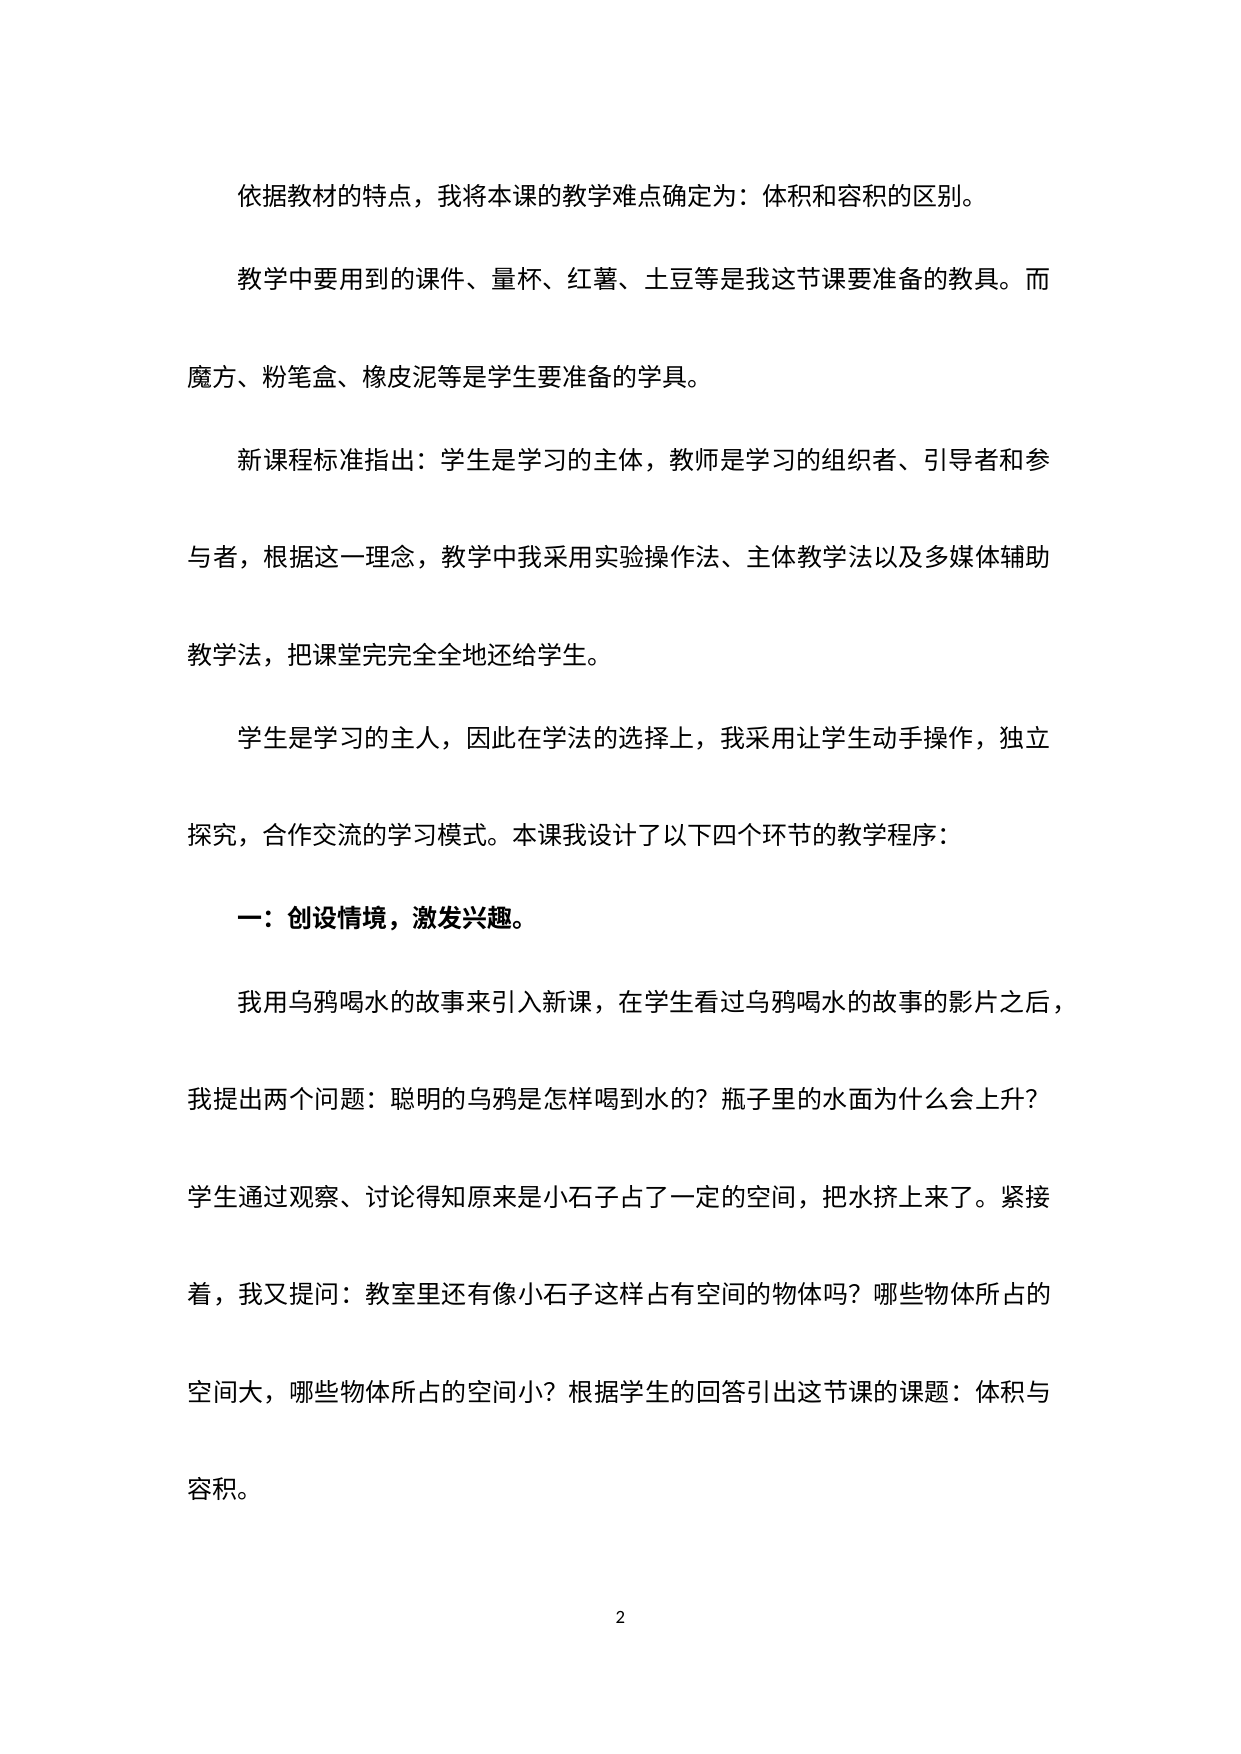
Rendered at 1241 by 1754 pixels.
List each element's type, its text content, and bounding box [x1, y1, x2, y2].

text 依据教材的特点，我将本课的教学难点确定为：体积和容积的区别。 [187, 162, 1053, 227]
text 教学中要用到的课件、量杯、红薯、土豆等是我这节课要准备的教具。而魔方、粉笔盒、橡皮泥等是学生要准备的学具。 [187, 245, 1053, 408]
text 学生是学习的主人，因此在学法的选择上，我采用让学生动手操作，独立探究，合作交流的学习模式。本课我设计了以下四个环节的教学程序： [187, 704, 1053, 866]
text 我用乌鸦喝水的故事来引入新课，在学生看过乌鸦喝水的故事的影片之后，我提出两个问题：聪明的乌鸦是怎样喝到水的？瓶子里的水面为什么会上升？学生通过观察、讨论得知原来是小石子占了一定的空间，把水挤上来了。紧接着，我又提问：教室里还有像小石子这样占有空间的物体吗？哪些物体所占的空间大，哪些物体所占的空间小？根据学生的回答引出这节课的课题：体积与容积。 [187, 968, 1053, 1520]
text 新课程标准指出：学生是学习的主体，教师是学习的组织者、引导者和参与者，根据这一理念，教学中我采用实验操作法、主体教学法以及多媒体辅助教学法，把课堂完完全全地还给学生。 [187, 426, 1053, 686]
text 一：创设情境，激发兴趣。 [187, 884, 1053, 949]
